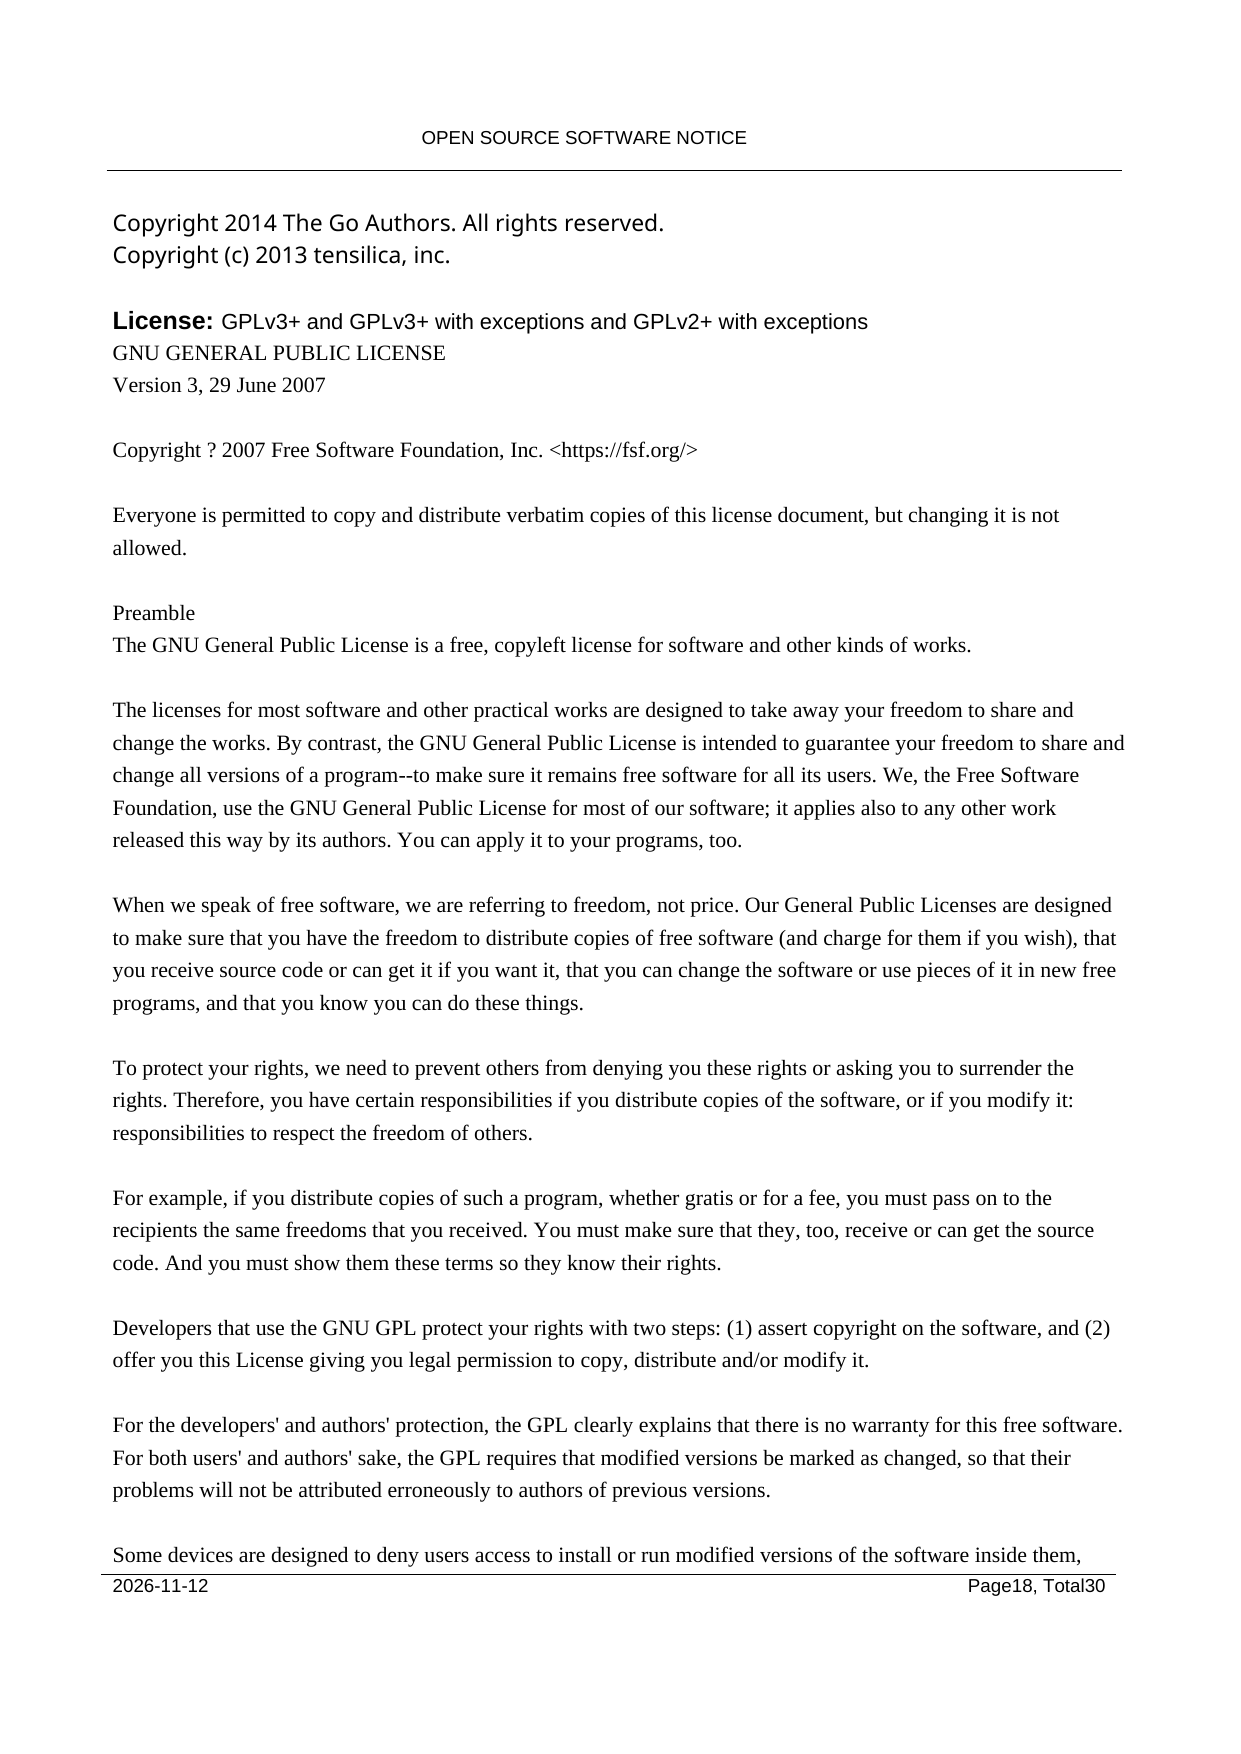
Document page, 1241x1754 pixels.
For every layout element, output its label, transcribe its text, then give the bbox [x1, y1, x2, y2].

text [112, 336, 1128, 1571]
text License: GPLv3+ and GPLv3+ with exceptions and GPLv2+ with exceptions [112, 304, 1128, 336]
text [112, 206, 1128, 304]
